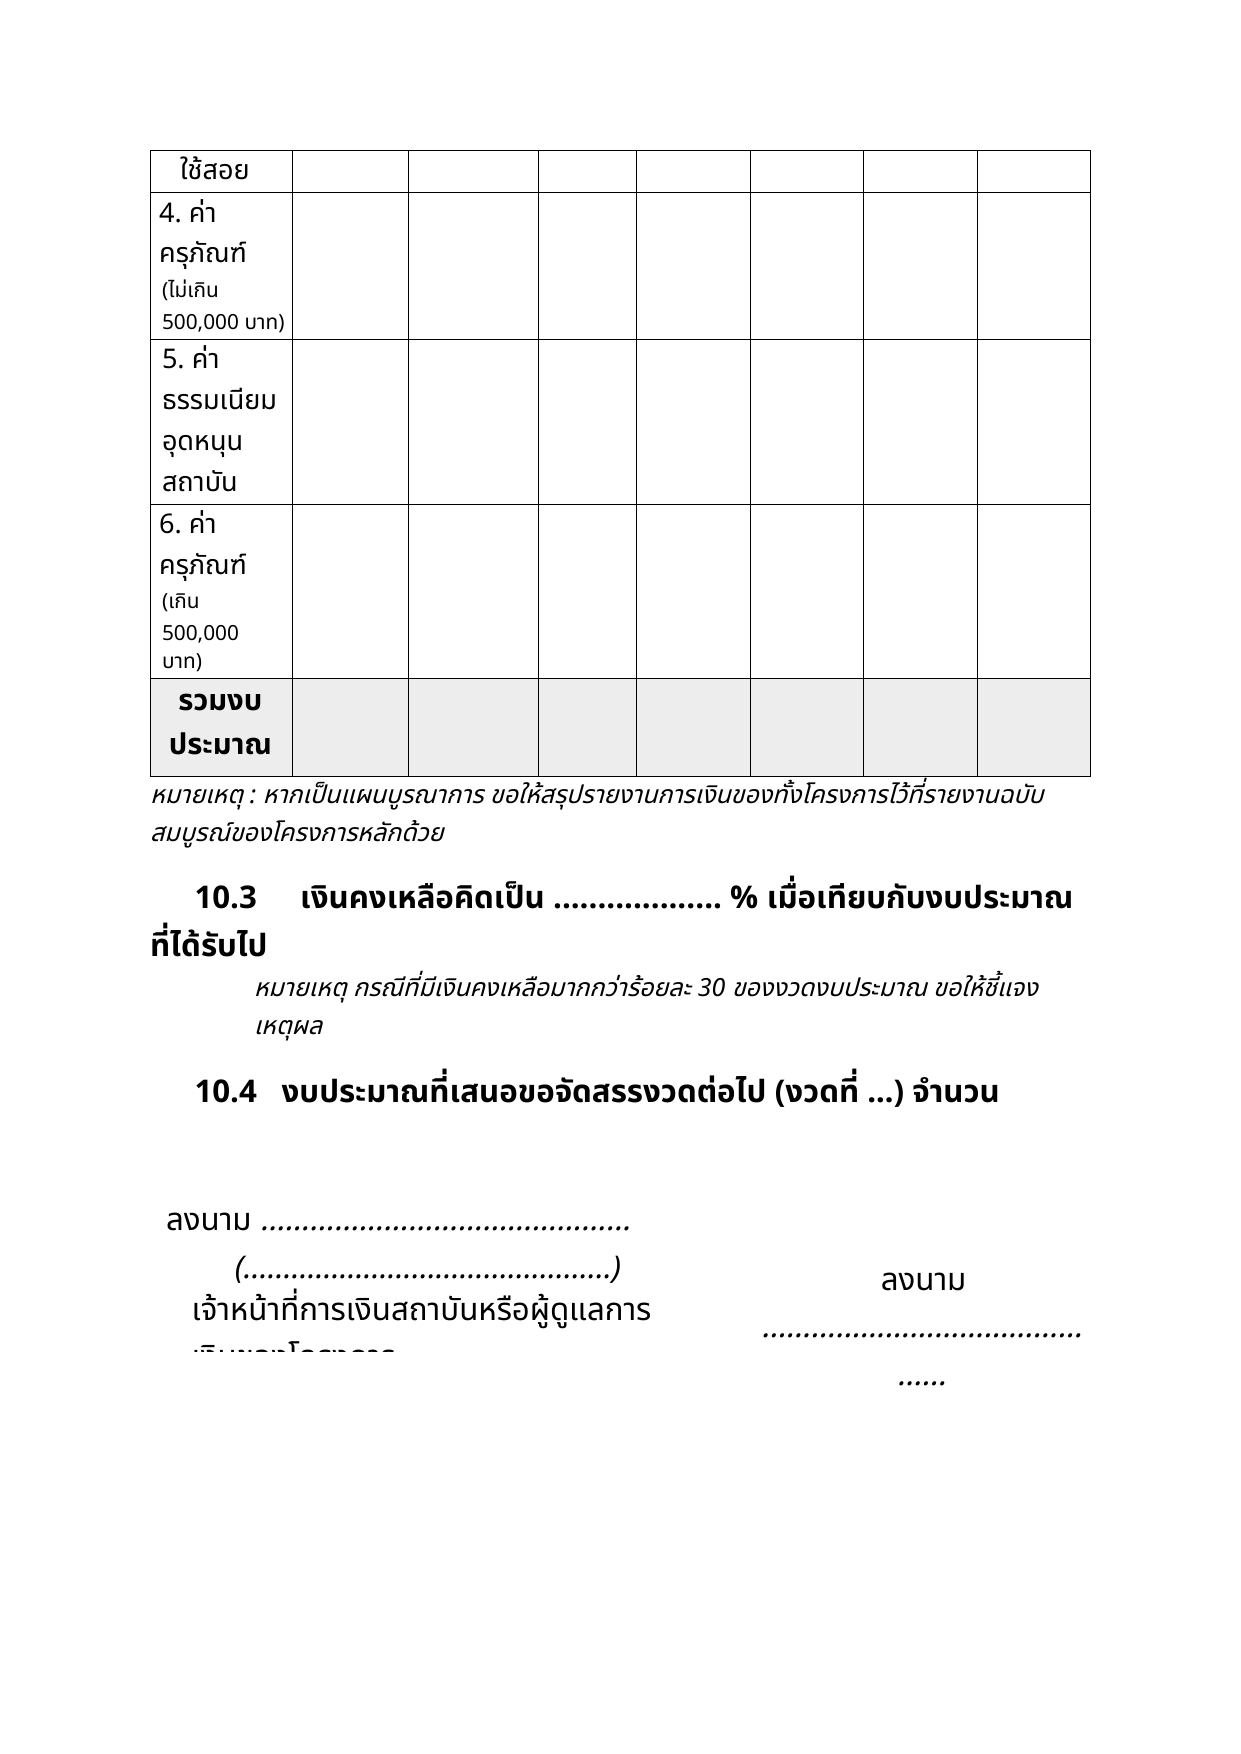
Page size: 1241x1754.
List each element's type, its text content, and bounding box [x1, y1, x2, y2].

table_cell [637, 193, 750, 338]
table_cell [637, 505, 750, 678]
table_cell [539, 151, 636, 192]
table_cell [409, 340, 538, 503]
text หมายเหตุ : หากเป็นแผนบูรณาการ ขอให้สรุปรายงานการเงินของทั้งโครงการไว้ที่รายงานฉบับสมบูรณ์ของโครงการหลักด้วย [150, 777, 1090, 853]
table_cell [409, 505, 538, 678]
table_cell [864, 340, 977, 503]
table_cell รวมงบประมาณ [151, 679, 292, 776]
table_cell 5. ค่าธรรมเนียมอุดหนุนสถาบัน [151, 340, 292, 503]
table_cell [751, 679, 863, 776]
table_cell [978, 505, 1090, 678]
table_cell [293, 193, 408, 338]
table_cell [293, 679, 408, 776]
table_cell [409, 193, 538, 338]
table_cell [293, 505, 408, 678]
table_cell [539, 340, 636, 503]
table_cell [864, 193, 977, 338]
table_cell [151, 151, 292, 192]
table_cell [978, 679, 1090, 776]
table_cell [637, 151, 750, 192]
table_cell [751, 340, 863, 503]
text 10.3 เงินคงเหลือคิดเป็น ................... % เมื่อเทียบกับงบประมาณที่ได้รับไป [150, 875, 1090, 970]
table_cell [293, 151, 408, 192]
table_cell [409, 151, 538, 192]
table_cell [978, 151, 1090, 192]
table_cell [409, 679, 538, 776]
table_cell [864, 505, 977, 678]
text 10.4 งบประมาณที่เสนอขอจัดสรรงวดต่อไป (งวดที่ …) จำนวน ................................ บาท [194, 1069, 1090, 1164]
text หมายเหตุ กรณีที่มีเงินคงเหลือมากกว่าร้อยละ 30 ของงวดงบประมาณ ขอให้ชี้แจงเหตุผล [253, 970, 1090, 1046]
table_cell [978, 193, 1090, 338]
table_cell [637, 340, 750, 503]
table_cell [751, 505, 863, 678]
table_cell [864, 679, 977, 776]
table_cell [978, 340, 1090, 503]
table_cell [539, 193, 636, 338]
table_cell 6. ค่าครุภัณฑ์ (เกิน 500,000 บาท) [151, 505, 292, 678]
table_cell [751, 151, 863, 192]
table_cell [293, 340, 408, 503]
table_cell [539, 505, 636, 678]
table_cell [864, 151, 977, 192]
table_cell [539, 679, 636, 776]
table_cell 4. ค่าครุภัณฑ์ (ไม่เกิน 500,000 บาท) [151, 193, 292, 338]
table_cell [751, 193, 863, 338]
table_cell [637, 679, 750, 776]
